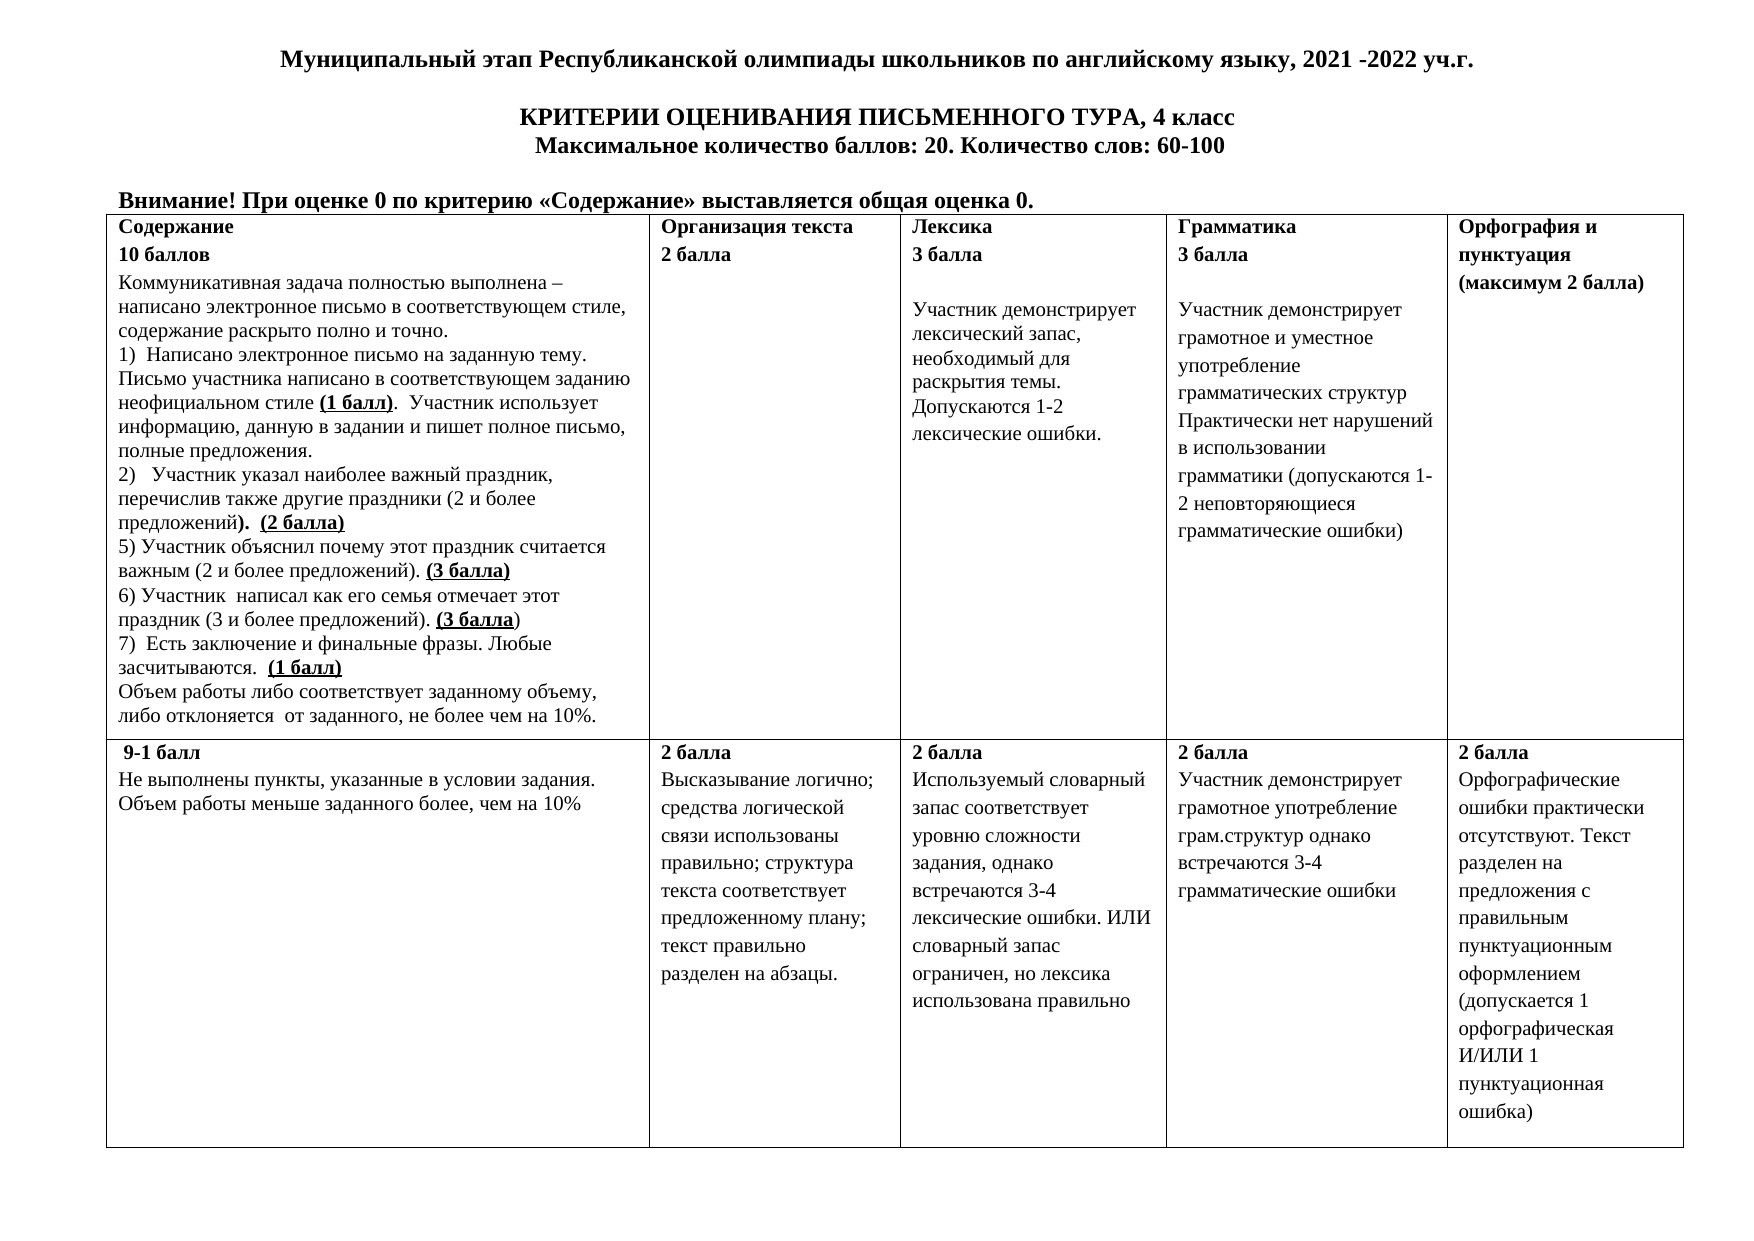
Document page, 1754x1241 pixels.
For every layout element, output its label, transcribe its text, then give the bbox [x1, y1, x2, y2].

table_cell 2 балла Участник демонстрирует грамотное употребление грам.структур однако встречаются 3-4 грамматические ошибки [1167, 740, 1447, 1147]
table_header Организация текста 2 балла [650, 215, 900, 739]
table_cell 9-1 балл Не выполнены пункты, указанные в условии задания. Объем работы меньше заданного более, чем на 10% [107, 740, 649, 1147]
table_header Грамматика 3 балла Участник демонстрирует грамотное и уместное употребление грамматических структур Практически нет нарушений в использовании грамматики (допускаются 1-2 неповторяющиеся грамматические ошибки) [1167, 215, 1447, 739]
text КРИТЕРИИ ОЦЕНИВАНИЯ ПИСЬМЕННОГО ТУРА, 4 класс [118, 102, 1636, 131]
table_cell 2 балла Используемый словарный запас соответствует уровню сложности задания, однако встречаются 3-4 лексические ошибки. ИЛИ словарный запас ограничен, но лексика использована правильно [901, 740, 1166, 1147]
text Максимальное количество баллов: 20. Количество слов: 60-100 [118, 131, 1636, 158]
table_header Лексика 3 балла Участник демонстрирует лексический запас, необходимый для раскрытия темы. Допускаются 1-2 лексические ошибки. [901, 215, 1166, 739]
table_header Содержание 10 баллов Коммуникативная задача полностью выполнена – написано электронное письмо в соответствующем стиле, содержание раскрыто полно и точно. 1) Написано электронное письмо на заданную тему. Письмо участника написано в соответствующем заданию неофициальном стиле (1 балл). Участник использует информацию, данную в задании и пишет полное письмо, полные предложения. 2) Участник указал наиболее важный праздник, перечислив также другие праздники (2 и более предложений). (2 балла) 5) Участник объяснил почему этот праздник считается важным (2 и более предложений). (3 балла) 6) Участник написал как его семья отмечает этот праздник (3 и более предложений). (3 балла) 7) Есть заключение и финальные фразы. Любые засчитываются. (1 балл) Объем работы либо соответствует заданному объему, либо отклоняется от заданного, не более чем на 10%. [107, 215, 649, 739]
text Внимание! При оценке 0 по критерию «Содержание» выставляется общая оценка 0. [118, 186, 1636, 213]
table_header Орфография и пунктуация (максимум 2 балла) [1448, 215, 1683, 739]
text Муниципальный этап Республиканской олимпиады школьников по английскому языку, 2021 -2022 уч.г. [118, 44, 1636, 73]
table_cell 2 балла Высказывание логично; средства логической связи использованы правильно; структура текста соответствует предложенному плану; текст правильно разделен на абзацы. [650, 740, 900, 1147]
table_cell 2 балла Орфографические ошибки практически отсутствуют. Текст разделен на предложения с правильным пунктуационным оформлением (допускается 1 орфографическая И/ИЛИ 1 пунктуационная ошибка) [1448, 740, 1683, 1147]
